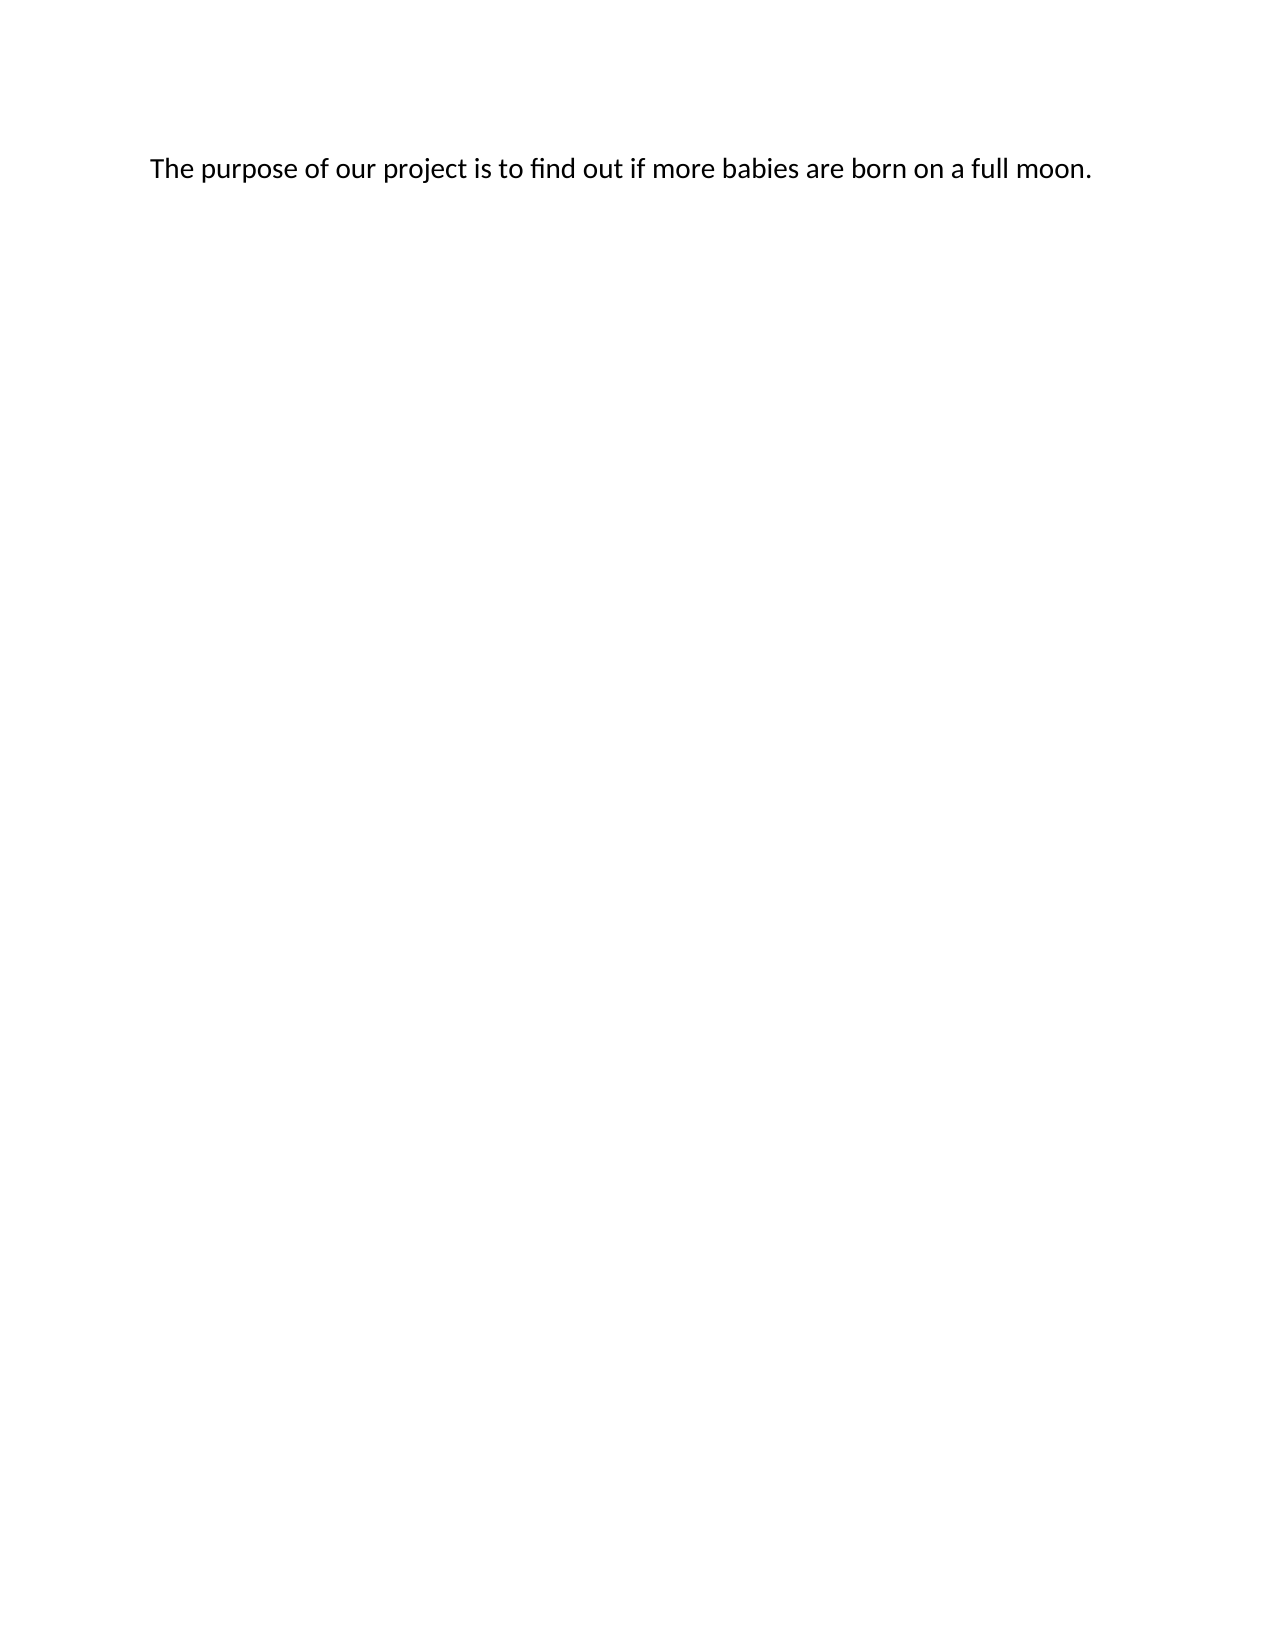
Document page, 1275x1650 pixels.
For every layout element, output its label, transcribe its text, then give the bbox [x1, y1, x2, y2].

text The purpose of our project is to find out if more babies are born on a full moon. [150, 150, 1125, 186]
